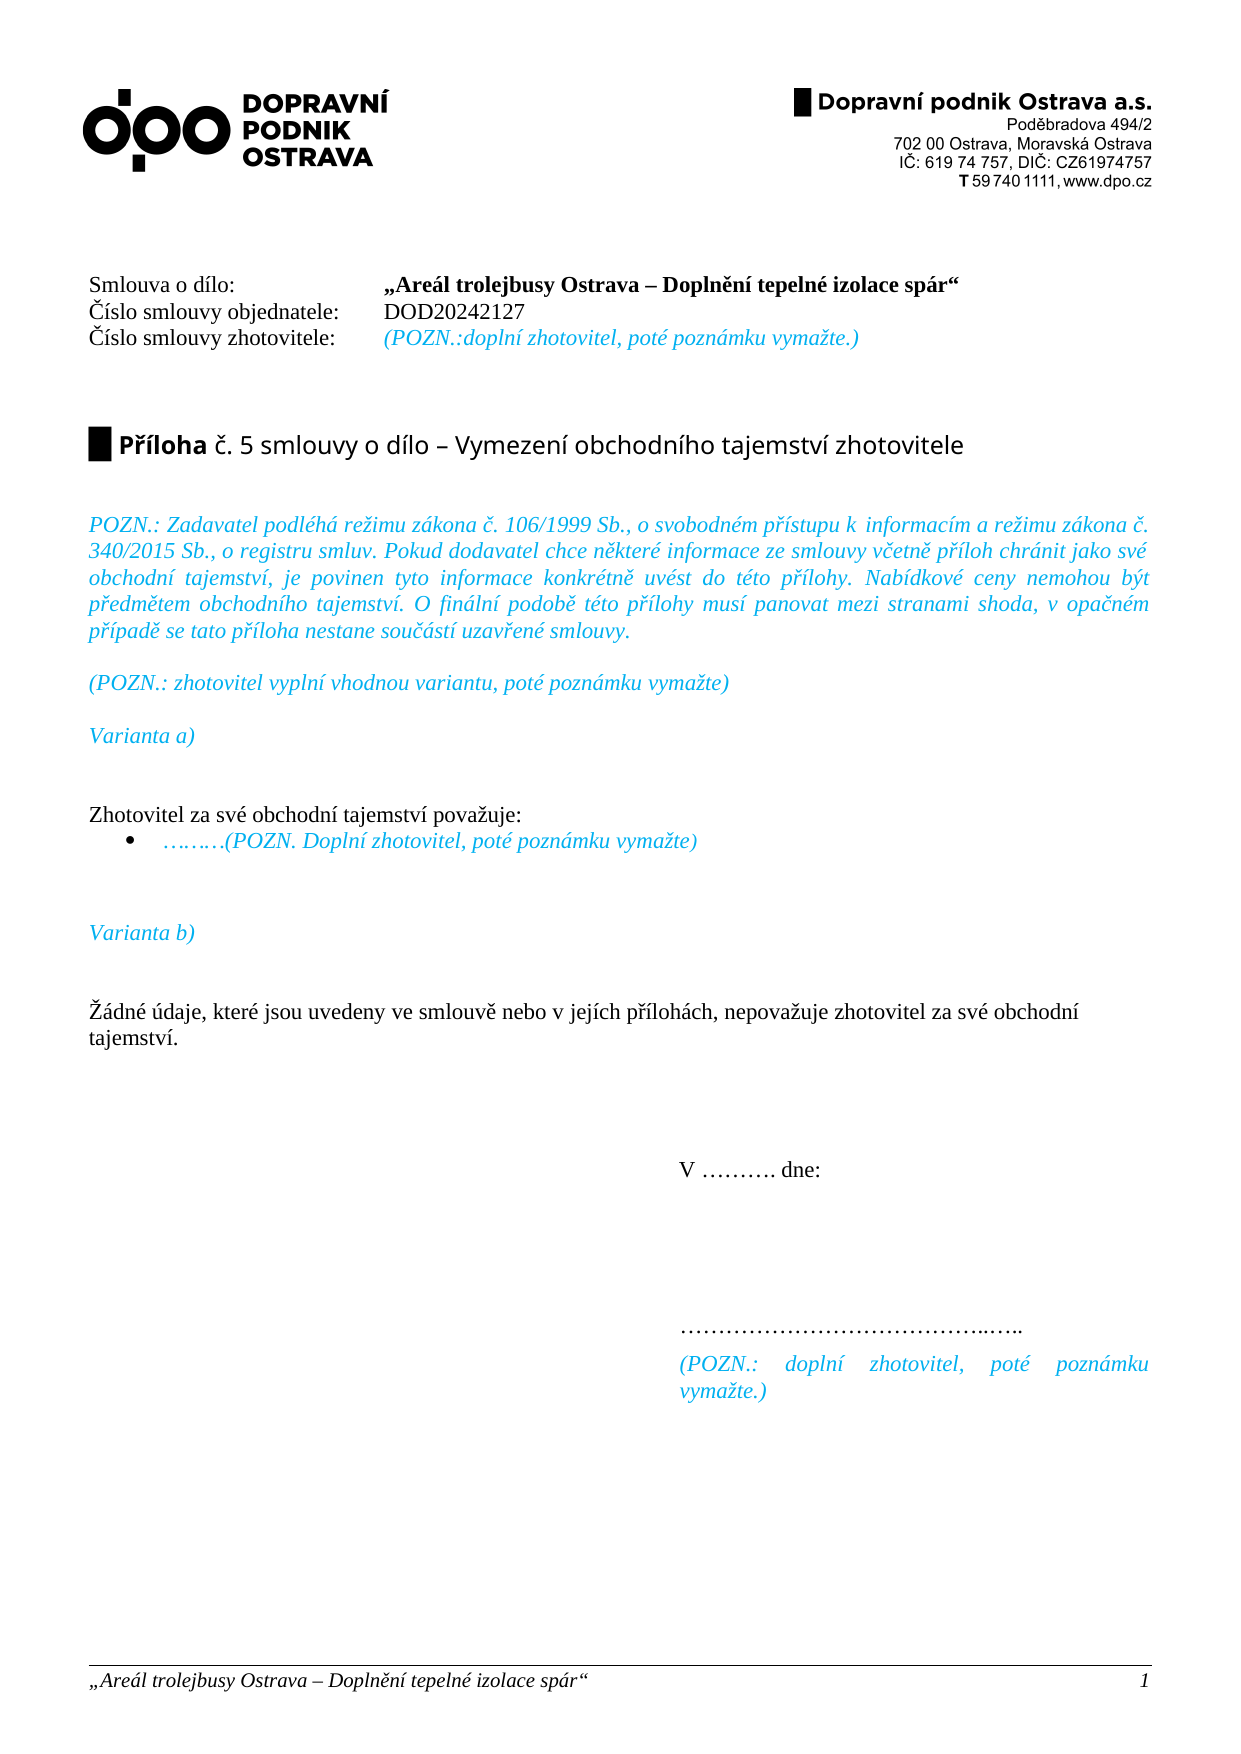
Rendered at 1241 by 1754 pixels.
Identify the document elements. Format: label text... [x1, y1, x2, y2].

text …………………………………..….. [89, 1312, 1152, 1338]
picture [122, 549, 128, 558]
subtitle Příloha č. 5 smlouvy o dílo – Vymezení obchodního tajemství zhotovitele [89, 426, 1152, 461]
text V ………. dne: [89, 1156, 1152, 1183]
text (POZN.: doplní zhotovitel, poté poznámku vymažte.) [89, 1351, 1152, 1403]
text POZN.: Zadavatel podléhá režimu zákona č. 106/1999 Sb., o svobodném přístupu k informacím a režimu zákona č. 340/2015 Sb., o registru smluv. Pokud dodavatel chce některé informace ze smlouvy včetně příloh chránit jako své obchodní tajemství, je povinen tyto informace konkrétně uvést do této přílohy. Nabídkové ceny nemohou být předmětem obchodního tajemství. O finální podobě této přílohy musí panovat mezi stranami shoda, v opačném případě se tato příloha nestane součástí uzavřené smlouvy. [89, 511, 1152, 643]
picture [794, 88, 1152, 190]
text (POZN.: zhotovitel vyplní vhodnou variantu, poté poznámku vymažte) [89, 669, 1152, 696]
text Varianta a) [89, 722, 1152, 748]
text Smlouva o dílo: „Areál trolejbusy Ostrava – Doplnění tepelné izolace spár“ [89, 272, 1152, 298]
text Zhotovitel za své obchodní tajemství považuje: [89, 801, 1152, 827]
text Číslo smlouvy objednatele: DOD20242127 [89, 298, 1152, 324]
list ………(POZN. Doplní zhotovitel, poté poznámku vymažte) [126, 827, 1152, 854]
text Číslo smlouvy zhotovitele: (POZN.:doplní zhotovitel, poté poznámku vymažte.) [89, 324, 1152, 351]
text Varianta b) [89, 919, 1152, 945]
text Žádné údaje, které jsou uvedeny ve smlouvě nebo v jejích přílohách, nepovažuje zhotovitel za své obchodní tajemství. [89, 998, 1152, 1051]
picture [82, 89, 390, 172]
